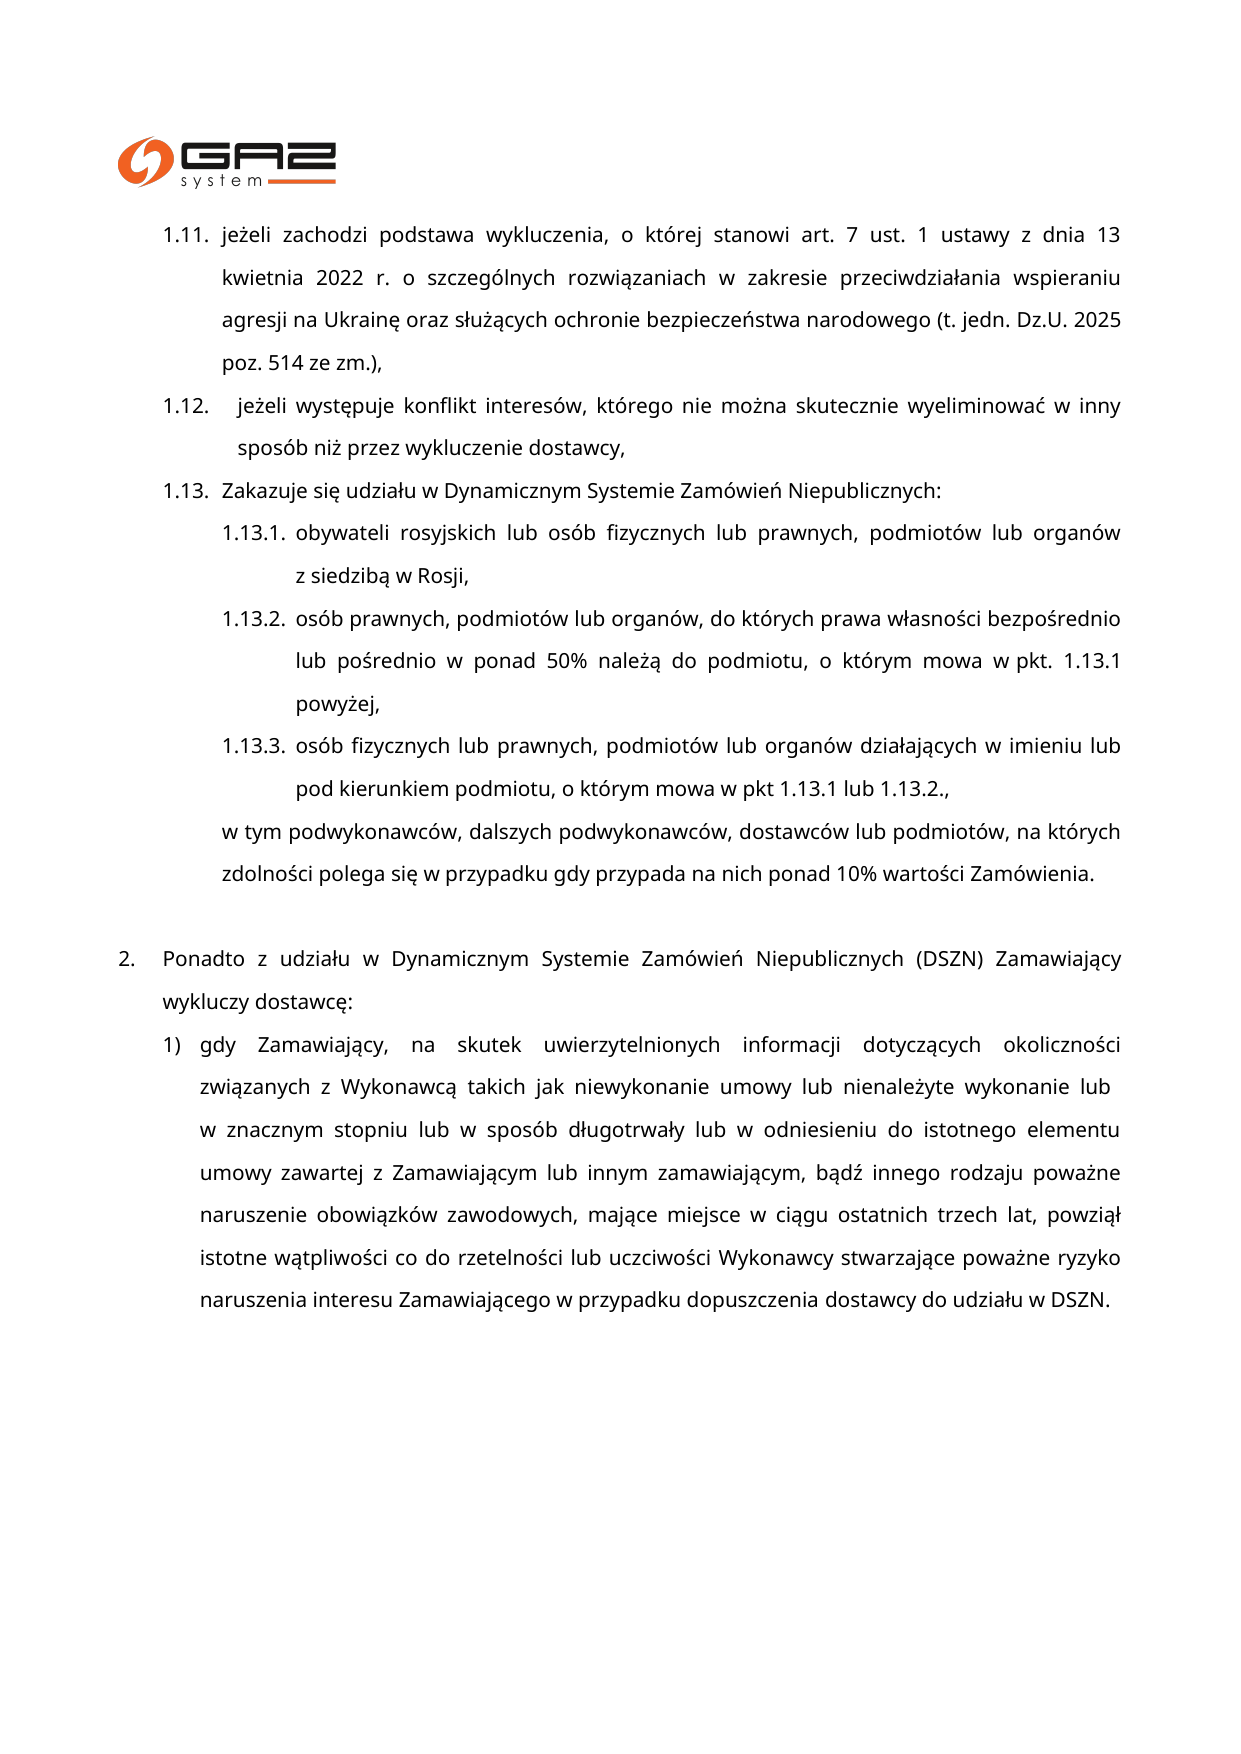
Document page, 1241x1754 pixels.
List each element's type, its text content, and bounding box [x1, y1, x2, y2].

list osób prawnych, podmiotów lub organów, do których prawa własności bezpośrednio lub pośrednio w ponad 50% należą do podmiotu, o którym mowa w pkt. 1.13.1 powyżej, [222, 604, 1122, 717]
list jeżeli zachodzi podstawa wykluczenia, o której stanowi art. 7 ust. 1 ustawy z dnia 13 kwietnia 2022 r. o szczególnych rozwiązaniach w zakresie przeciwdziałania wspieraniu agresji na Ukrainę oraz służących ochronie bezpieczeństwa narodowego (t. jedn. Dz.U. 2025 poz. 514 ze zm.), [162, 220, 1122, 377]
list obywateli rosyjskich lub osób fizycznych lub prawnych, podmiotów lub organów z siedzibą w Rosji, [222, 518, 1122, 589]
picture [118, 136, 336, 189]
list w tym podwykonawców, dalszych podwykonawców, dostawców lub podmiotów, na których zdolności polega się w przypadku gdy przypada na nich ponad 10% wartości Zamówienia. [222, 817, 1122, 888]
list Zakazuje się udziału w Dynamicznym Systemie Zamówień Niepublicznych: [162, 476, 1122, 504]
list jeżeli występuje konflikt interesów, którego nie można skutecznie wyeliminować w inny sposób niż przez wykluczenie dostawcy, [162, 391, 1122, 462]
list osób fizycznych lub prawnych, podmiotów lub organów działających w imieniu lub pod kierunkiem podmiotu, o którym mowa w pkt 1.13.1 lub 1.13.2., [222, 732, 1122, 803]
list gdy Zamawiający, na skutek uwierzytelnionych informacji dotyczących okoliczności związanych z Wykonawcą takich jak niewykonanie umowy lub nienależyte wykonanie lub w znacznym stopniu lub w sposób długotrwały lub w odniesieniu do istotnego elementu umowy zawartej z Zamawiającym lub innym zamawiającym, bądź innego rodzaju poważne naruszenie obowiązków zawodowych, mające miejsce w ciągu ostatnich trzech lat, powziął istotne wątpliwości co do rzetelności lub uczciwości Wykonawcy stwarzające poważne ryzyko naruszenia interesu Zamawiającego w przypadku dopuszczenia dostawcy do udziału w DSZN. [162, 1030, 1122, 1314]
list Ponadto z udziału w Dynamicznym Systemie Zamówień Niepublicznych (DSZN) Zamawiający wykluczy dostawcę: [118, 944, 1122, 1016]
